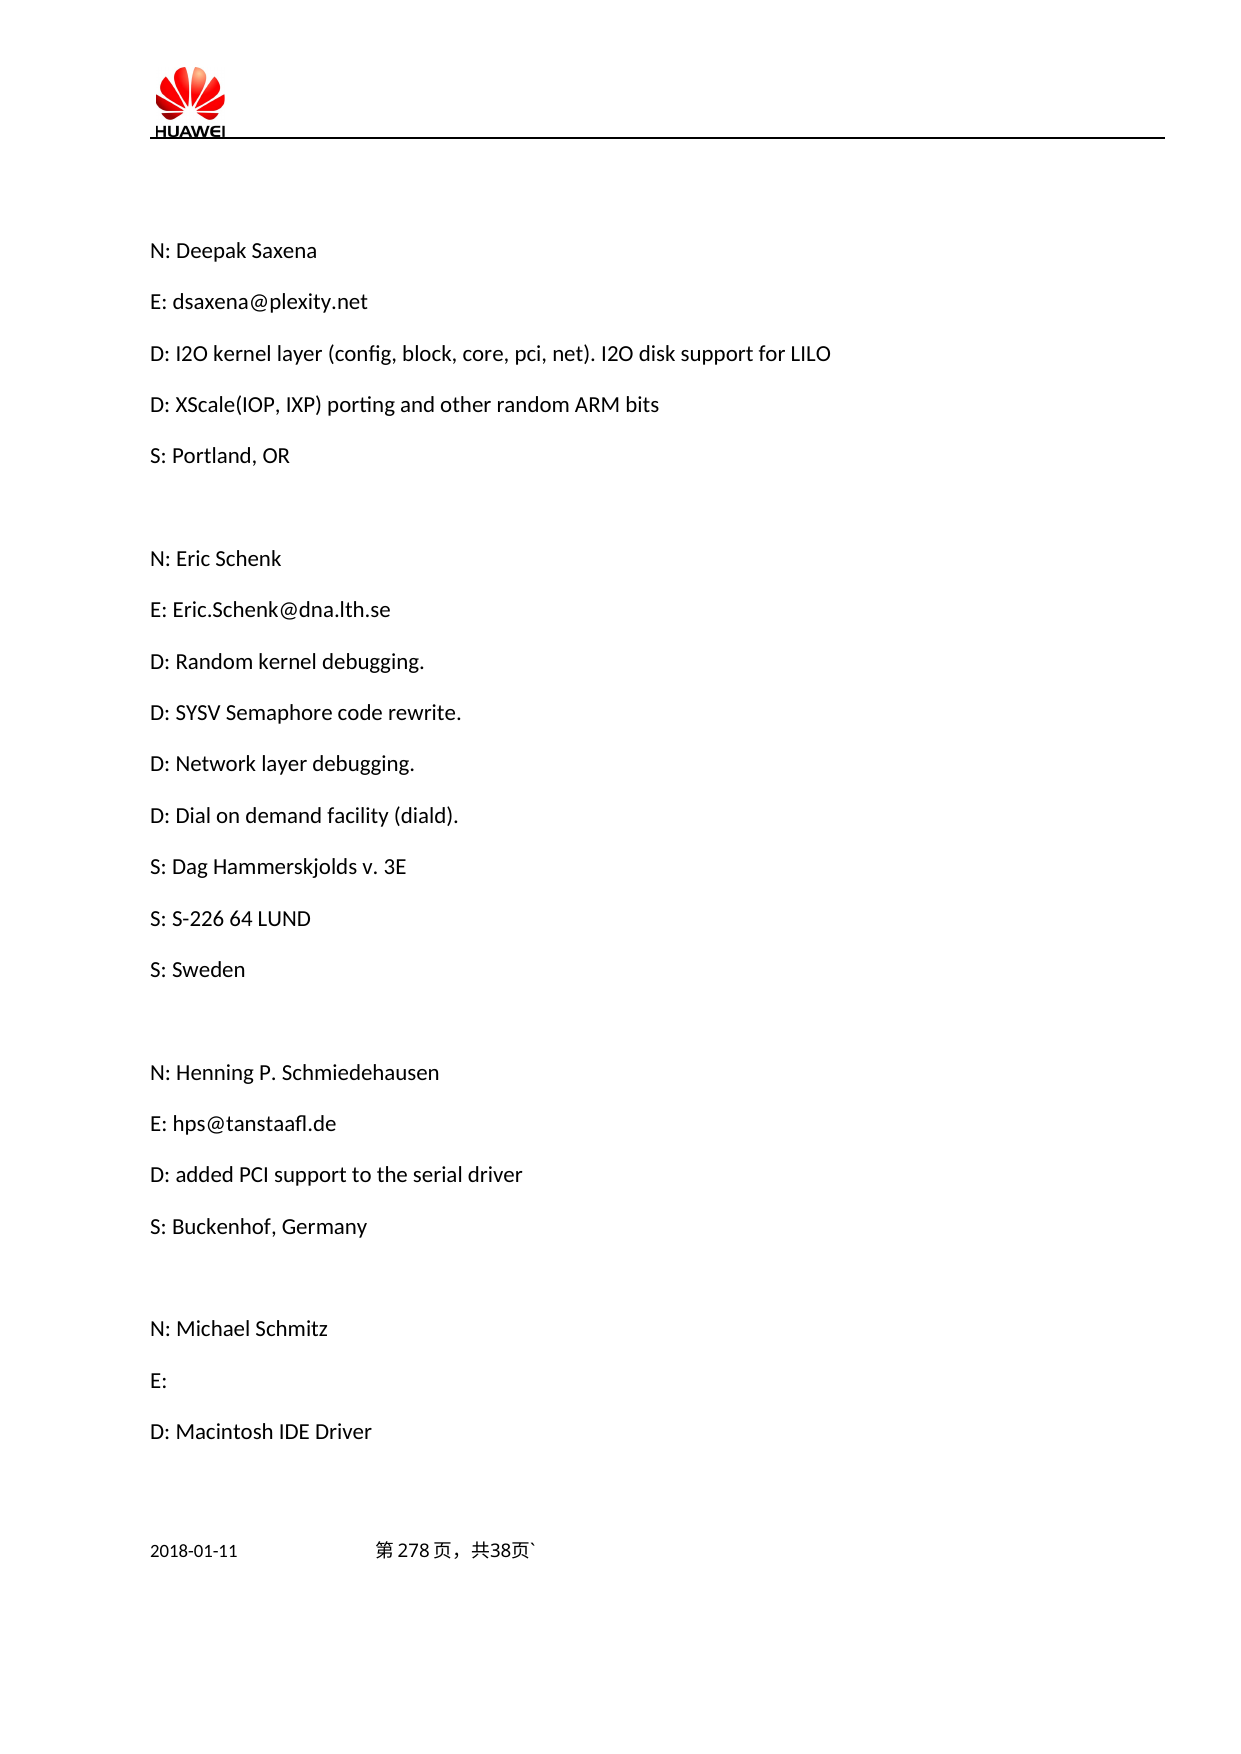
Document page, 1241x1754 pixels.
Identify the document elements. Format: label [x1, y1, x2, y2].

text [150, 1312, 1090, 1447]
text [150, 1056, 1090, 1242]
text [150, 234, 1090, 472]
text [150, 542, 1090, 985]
picture [156, 67, 225, 137]
